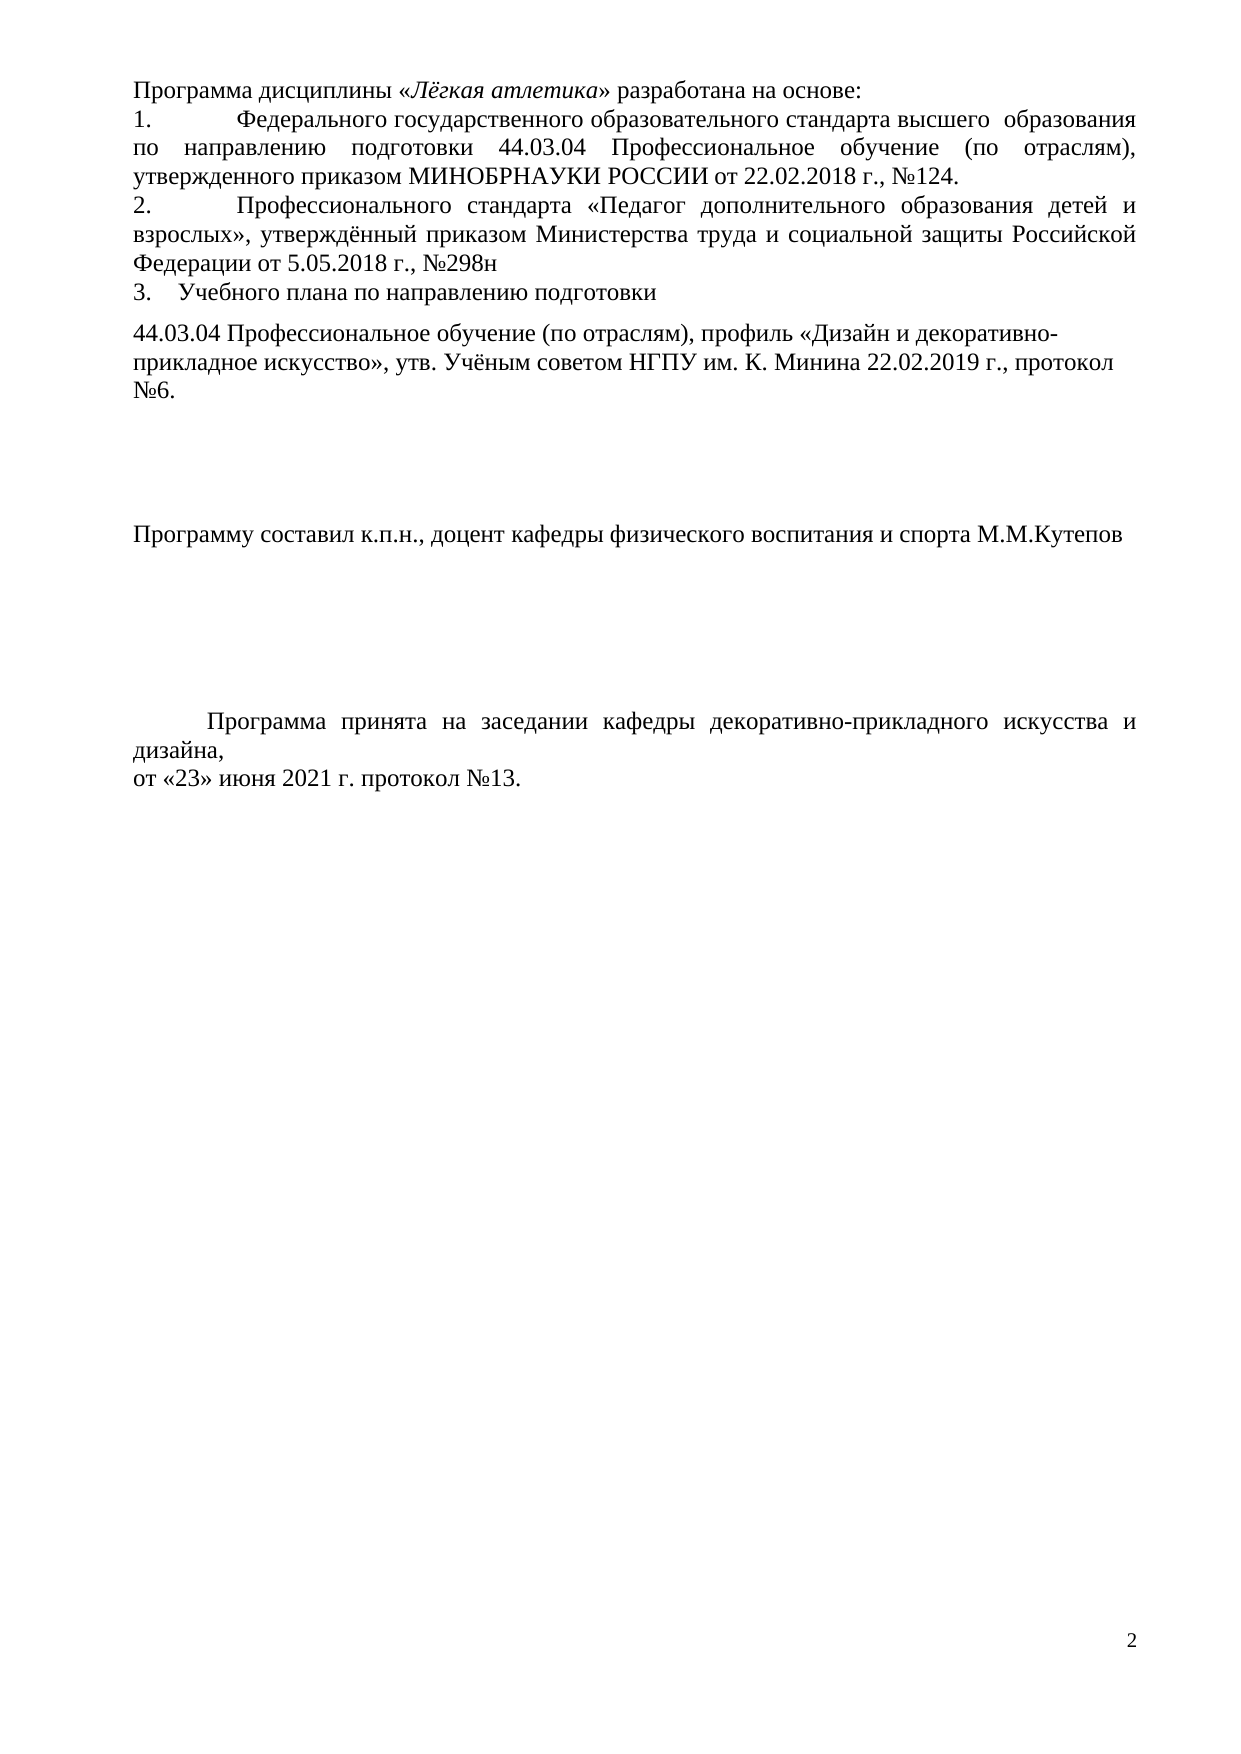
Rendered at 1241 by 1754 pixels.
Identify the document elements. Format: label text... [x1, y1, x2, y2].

text Программа дисциплины «Лёгкая атлетика» разработана на основе: [133, 75, 1137, 104]
list Профессионального стандарта «Педагог дополнительного образования детей и взрослых», утверждённый приказом Министерства труда и социальной защиты Российской Федерации от 5.05.2018 г., №298н [133, 190, 1137, 277]
text 44.03.04 Профессиональное обучение (по отраслям), профиль «Дизайн и декоративно-прикладное искусство», утв. Учёным советом НГПУ им. К. Минина 22.02.2019 г., протокол №6. [133, 318, 1137, 404]
text Программу составил к.п.н., доцент кафедры физического воспитания и спорта М.М.Кутепов [133, 519, 1137, 548]
list Федерального государственного образовательного стандарта высшего образования по направлению подготовки 44.03.04 Профессиональное обучение (по отраслям), утвержденного приказом МИНОБРНАУКИ РОССИИ от 22.02.2018 г., №124. [133, 104, 1137, 190]
list Учебного плана по направлению подготовки [133, 277, 1137, 305]
text Программа принята на заседании кафедры декоративно-прикладного искусства и дизайна, [133, 706, 1137, 763]
text от «23» июня 2021 г. протокол №13. [133, 763, 1137, 792]
